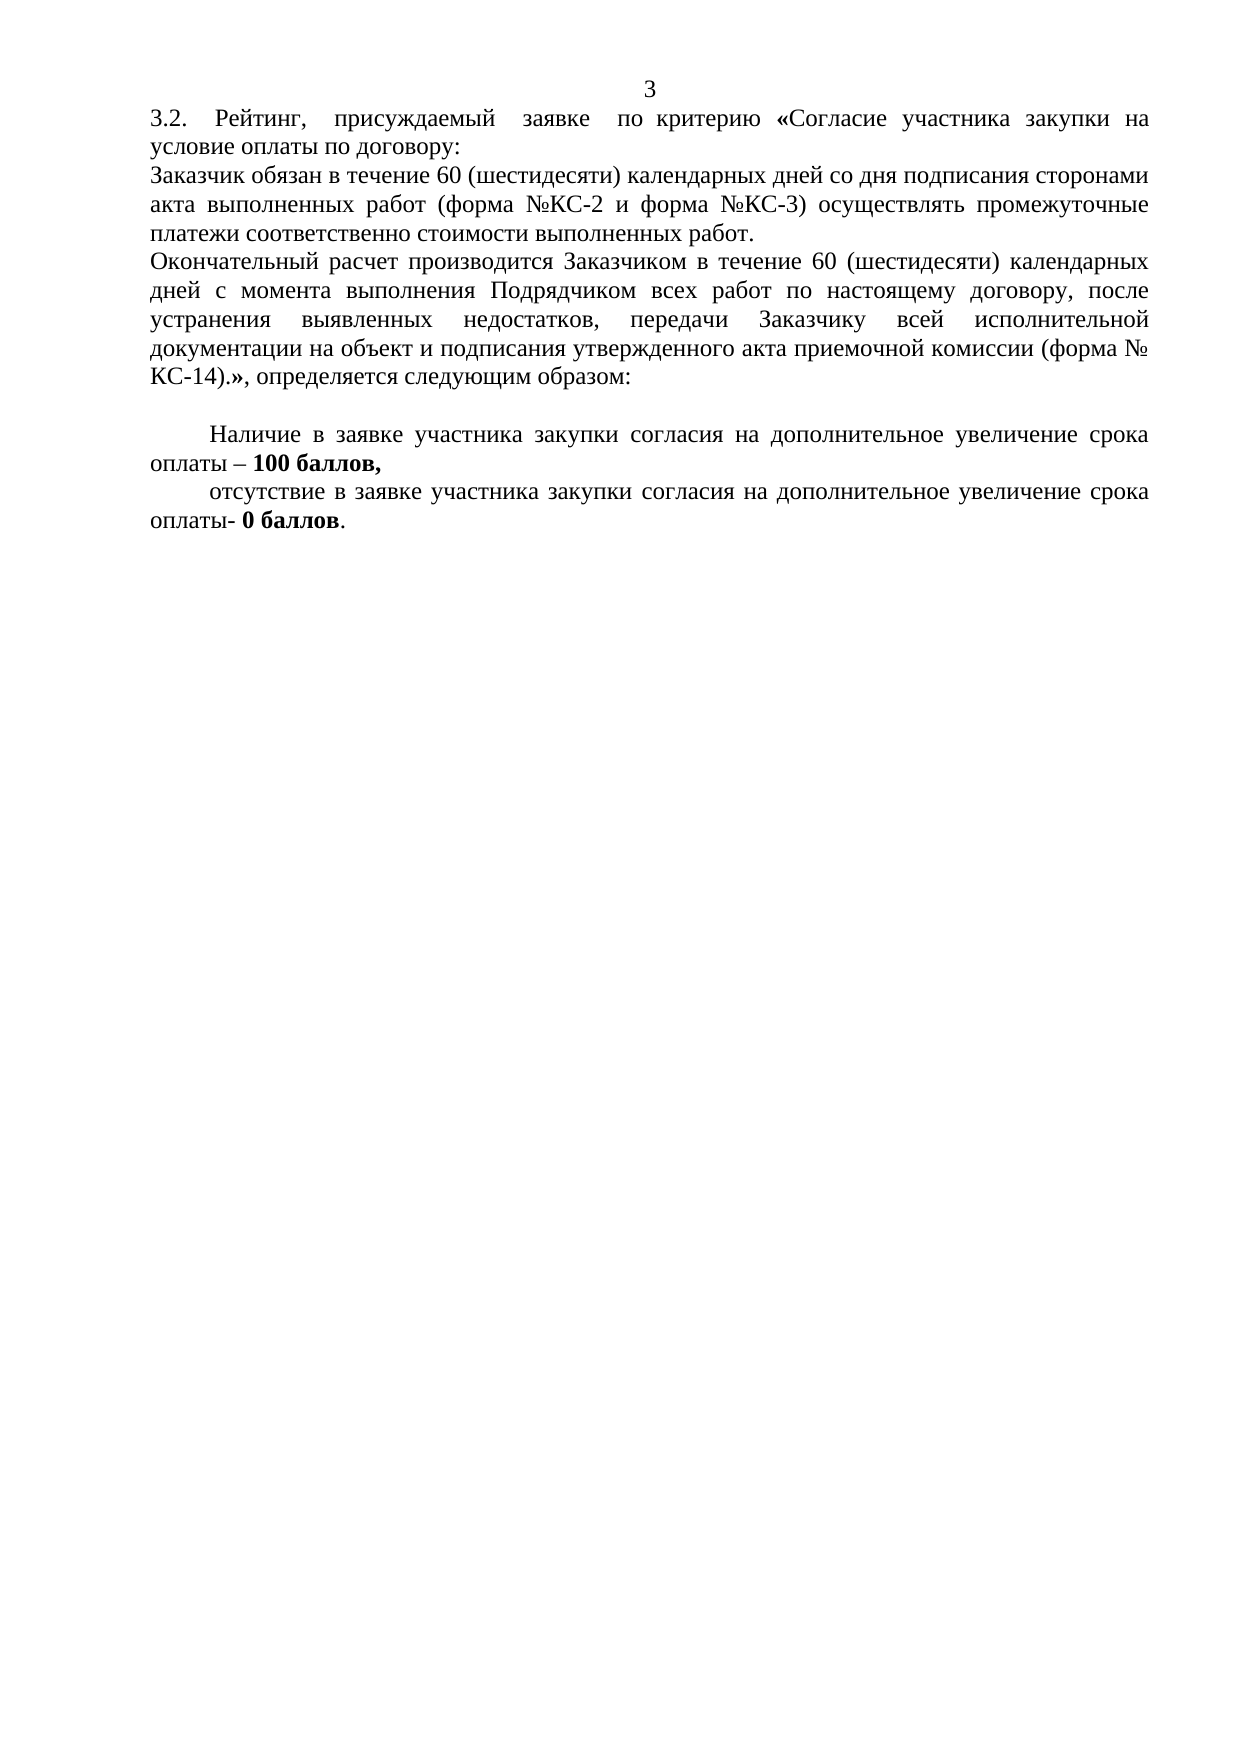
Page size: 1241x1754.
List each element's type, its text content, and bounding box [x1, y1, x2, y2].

text отсутствие в заявке участника закупки согласия на дополнительное увеличение срока оплаты- 0 баллов. [150, 476, 1150, 534]
text 3.2. Рейтинг, присуждаемый заявке по критерию «Согласие участника закупки на условие оплаты по договору: [150, 103, 1150, 160]
text Заказчик обязан в течение 60 (шестидесяти) календарных дней со дня подписания сторонами акта выполненных работ (форма №КС-2 и форма №КС-3) осуществлять промежуточные платежи соответственно стоимости выполненных работ. [150, 160, 1150, 246]
text Наличие в заявке участника закупки согласия на дополнительное увеличение срока оплаты – 100 баллов, [150, 419, 1150, 476]
text Окончательный расчет производится Заказчиком в течение 60 (шестидесяти) календарных дней с момента выполнения Подрядчиком всех работ по настоящему договору, после устранения выявленных недостатков, передачи Заказчику всей исполнительной документации на объект и подписания утвержденного акта приемочной комиссии (форма № КС-14).», определяется следующим образом: [150, 246, 1150, 390]
